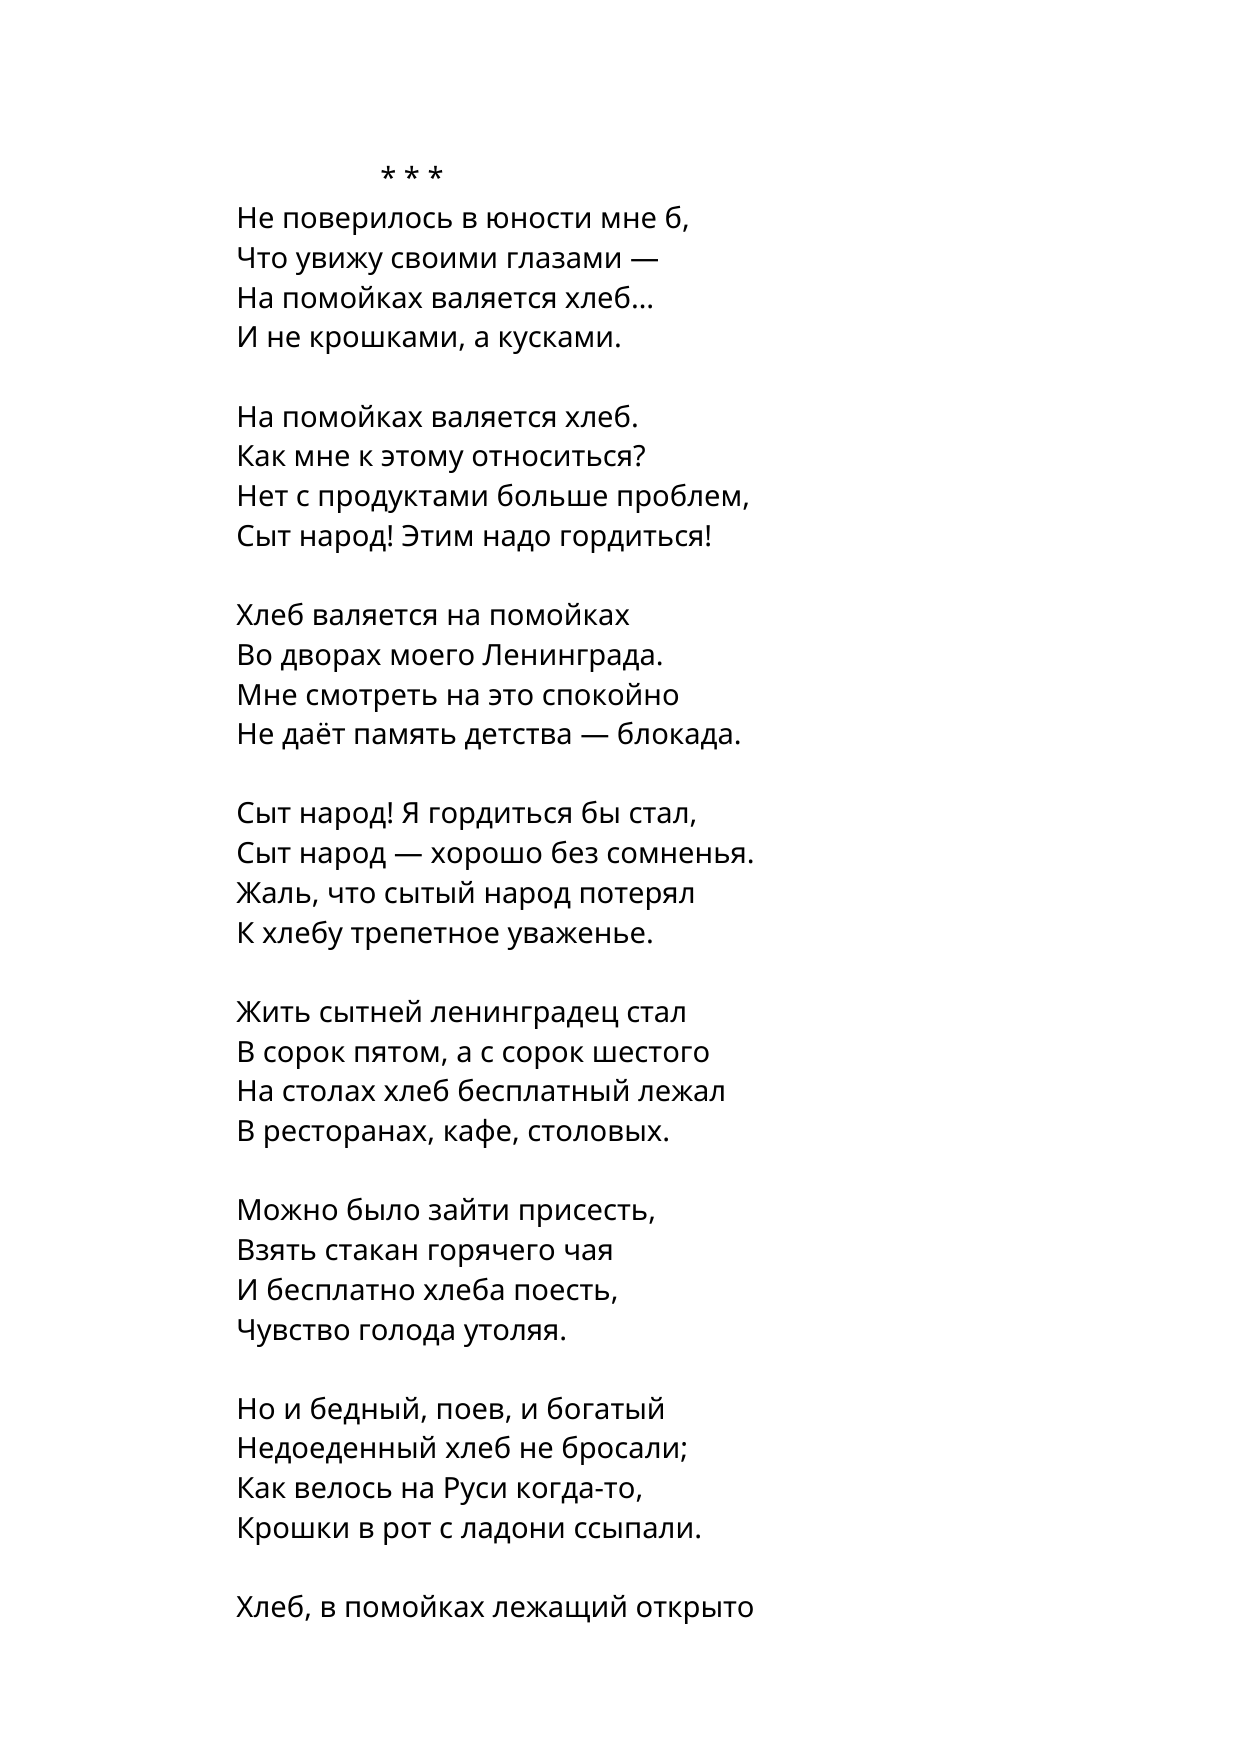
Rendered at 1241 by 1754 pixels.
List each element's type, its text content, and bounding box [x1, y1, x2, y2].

text На помойках валяется хлеб. [177, 396, 1152, 436]
text Жить сытней ленинградец стал [177, 991, 1152, 1031]
text Во дворах моего Ленинграда. [177, 634, 1152, 674]
text В ресторанах, кафе, столовых. [177, 1110, 1152, 1150]
text Взять стакан горячего чая [177, 1229, 1152, 1269]
text Не поверилось в юности мне б, [177, 197, 1152, 237]
text К хлебу трепетное уваженье. [177, 912, 1152, 952]
text На столах хлеб бесплатный лежал [177, 1071, 1152, 1110]
text Жаль, что сытый народ потерял [177, 872, 1152, 912]
text Но и бедный, поев, и богатый [177, 1388, 1152, 1428]
text Сыт народ — хорошо без сомненья. [177, 832, 1152, 872]
text Крошки в рот с ладони ссыпали. [177, 1507, 1152, 1547]
text И бесплатно хлеба поесть, [177, 1269, 1152, 1309]
text Как мне к этому относиться? [177, 436, 1152, 475]
text Хлеб, в помойках лежащий открыто [177, 1587, 1152, 1626]
text Недоеденный хлеб не бросали; [177, 1428, 1152, 1467]
text Чувство голода утоляя. [177, 1309, 1152, 1348]
text Сыт народ! Этим надо гордиться! [177, 515, 1152, 555]
text Сыт народ! Я гордиться бы стал, [177, 793, 1152, 832]
text Хлеб валяется на помойках [177, 594, 1152, 634]
text И не крошками, а кусками. [177, 317, 1152, 356]
text Что увижу своими глазами — [177, 237, 1152, 277]
text На помойках валяется хлеб… [177, 277, 1152, 317]
text Можно было зайти присесть, [177, 1190, 1152, 1229]
text Нет с продуктами больше проблем, [177, 475, 1152, 515]
text В сорок пятом, а с сорок шестого [177, 1031, 1152, 1071]
text Как велось на Руси когда-то, [177, 1467, 1152, 1507]
text Мне смотреть на это спокойно [177, 674, 1152, 713]
text * * * [177, 158, 1152, 197]
text Не даёт память детства — блокада. [177, 713, 1152, 753]
